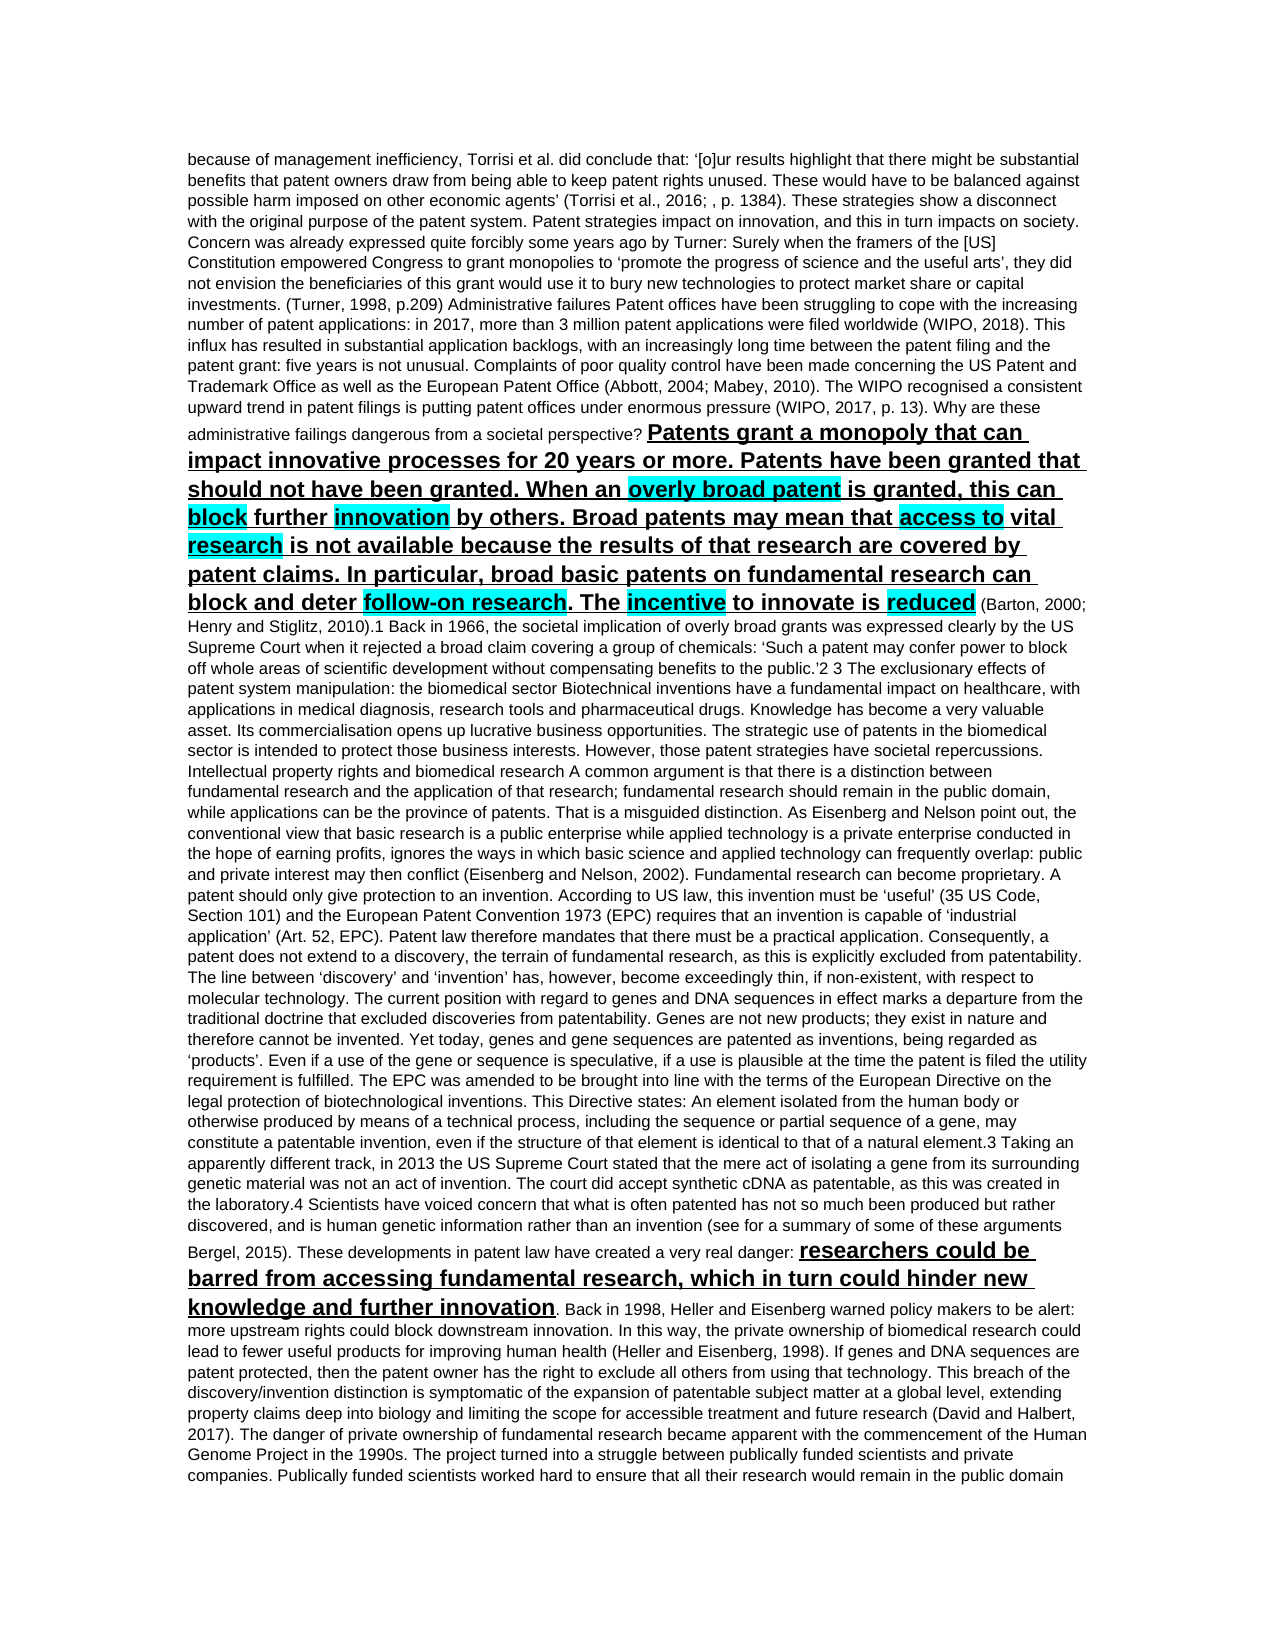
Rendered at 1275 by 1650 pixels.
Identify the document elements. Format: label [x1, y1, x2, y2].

text [187, 471, 1087, 1485]
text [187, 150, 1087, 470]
